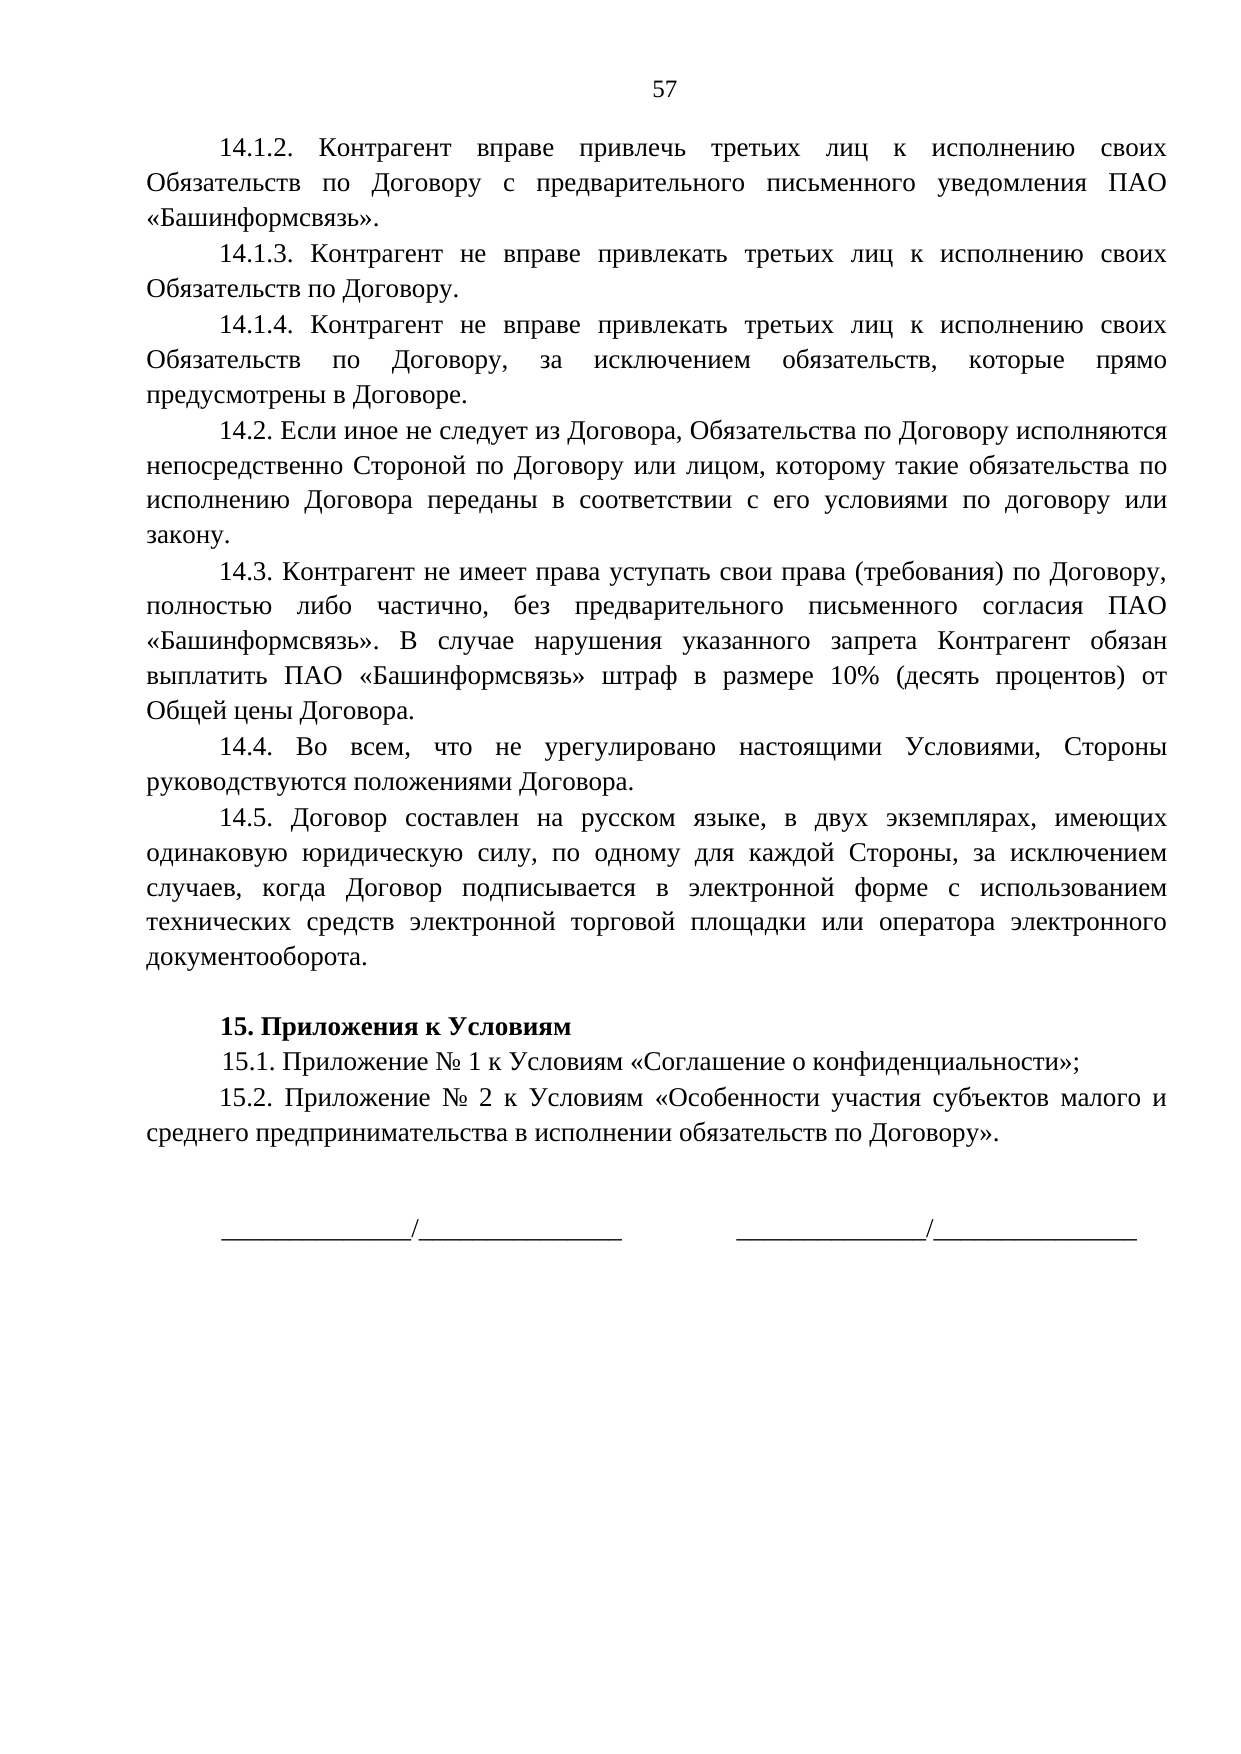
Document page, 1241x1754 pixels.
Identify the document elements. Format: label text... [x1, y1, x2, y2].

text 14.1.4. Контрагент не вправе привлекать третьих лиц к исполнению своих Обязательств по Договору, за исключением обязательств, которые прямо предусмотрены в Договоре. [146, 308, 1168, 409]
text 14.5. Договор составлен на русском языке, в двух экземплярах, имеющих одинаковую юридическую силу, по одному для каждой Стороны, за исключением случаев, когда Договор подписывается в электронной форме с использованием технических средств электронной торговой площадки или оператора электронного документооборота. [146, 801, 1168, 971]
text 15. Приложения к Условиям [220, 1010, 1168, 1041]
text 14.1.3. Контрагент не вправе привлекать третьих лиц к исполнению своих Обязательств по Договору. [146, 237, 1168, 303]
text 14.1.2. Контрагент вправе привлечь третьих лиц к исполнению своих Обязательств по Договору с предварительного письменного уведомления ПАО «Башинформсвязь». [146, 131, 1168, 232]
text 15.2. Приложение № 2 к Условиям «Особенности участия субъектов малого и среднего предпринимательства в исполнении обязательств по Договору». [146, 1081, 1168, 1147]
text 15.1. Приложение № 1 к Условиям «Соглашение о конфиденциальности»; [221, 1045, 1168, 1076]
text 14.4. Во всем, что не урегулировано настоящими Условиями, Стороны руководствуются положениями Договора. [146, 730, 1168, 796]
text 14.3. Контрагент не имеет права уступать свои права (требования) по Договору, полностью либо частично, без предварительного письменного согласия ПАО «Башинформсвязь». В случае нарушения указанного запрета Контрагент обязан выплатить ПАО «Башинформсвязь» штраф в размере 10% (десять процентов) от Общей цены Договора. [146, 555, 1168, 725]
text 14.2. Если иное не следует из Договора, Обязательства по Договору исполняются непосредственно Стороной по Договору или лицом, которому такие обязательства по исполнению Договора переданы в соответствии с его условиями по договору или закону. [146, 414, 1168, 549]
text ______________/_______________ ______________/_______________ [221, 1213, 1168, 1244]
